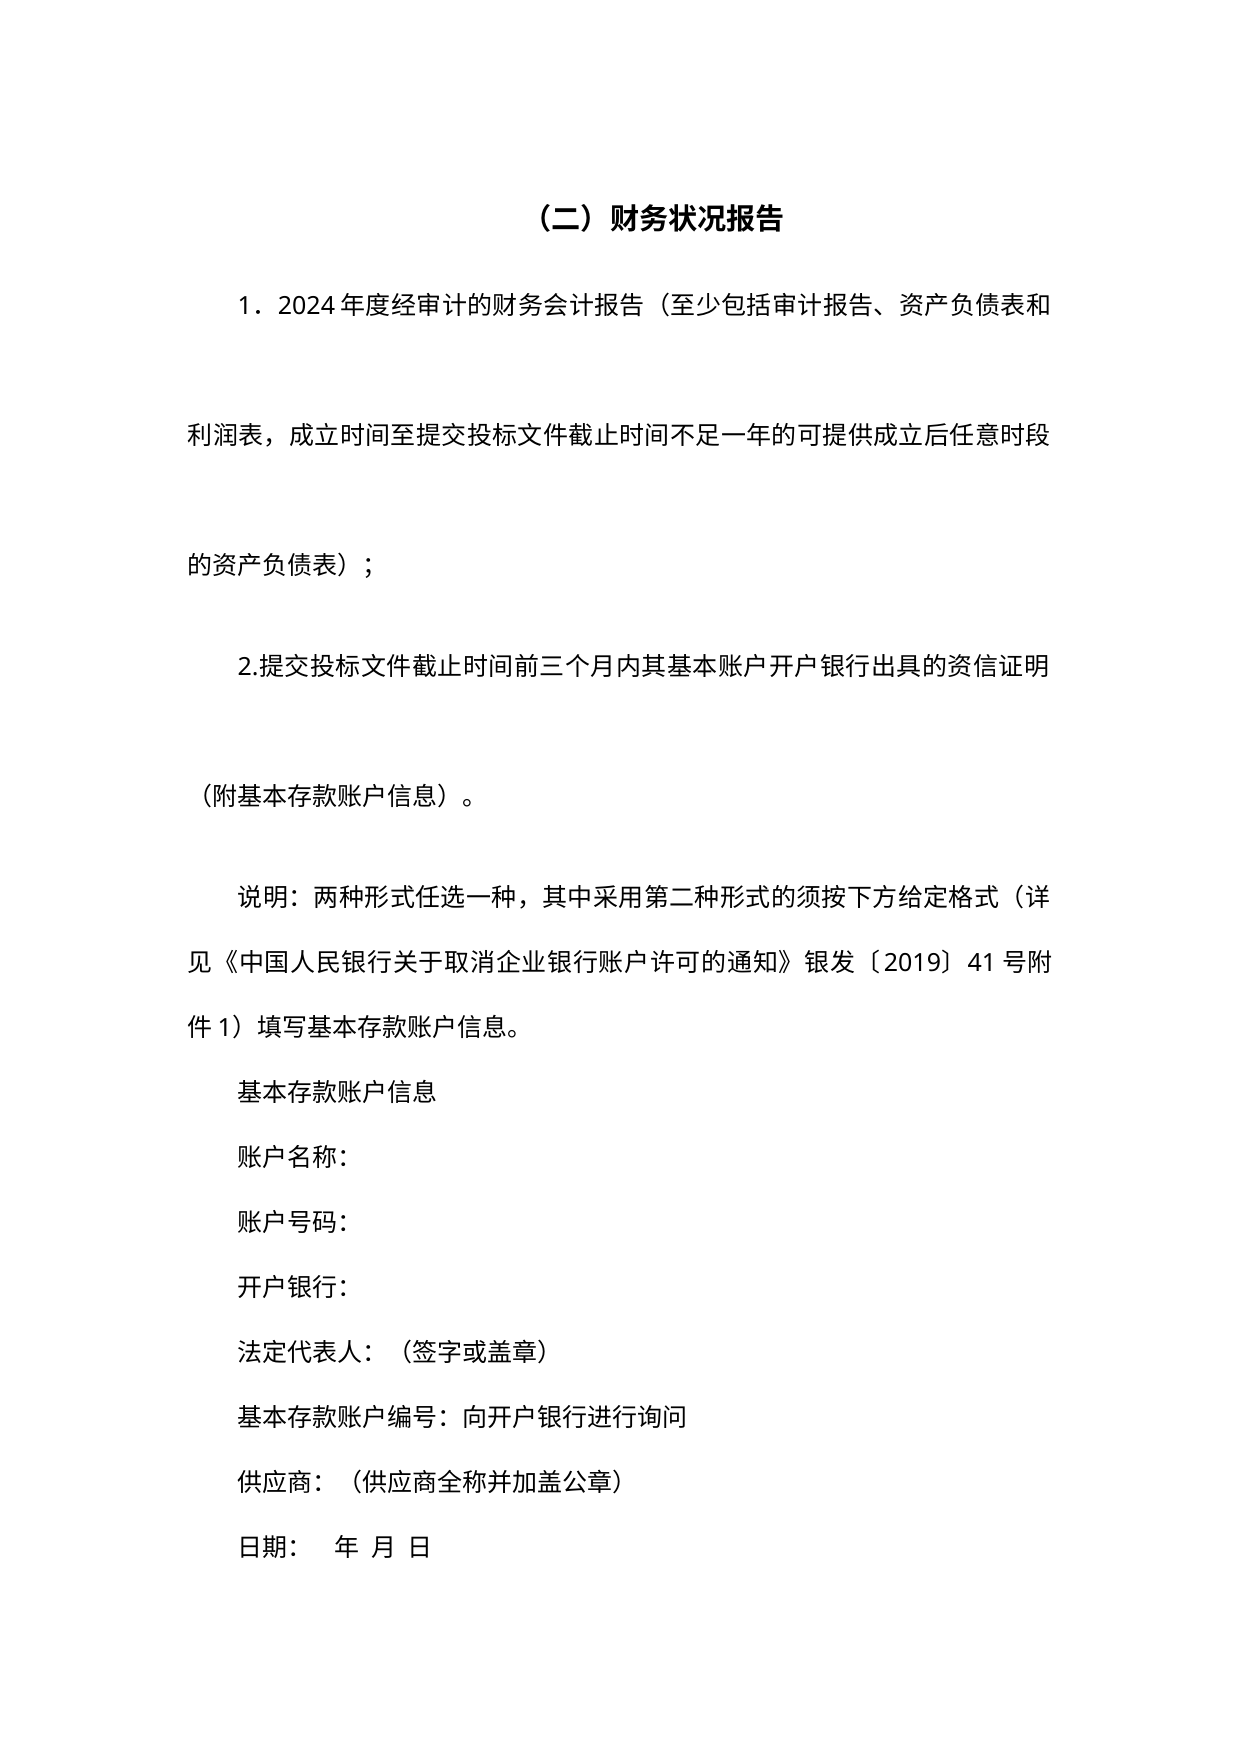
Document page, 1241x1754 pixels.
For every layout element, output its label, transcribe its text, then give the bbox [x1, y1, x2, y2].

text 法定代表人：（签字或盖章） [187, 1318, 1053, 1383]
text 账户号码： [187, 1188, 1053, 1253]
text 供应商：（供应商全称并加盖公章） [187, 1448, 1053, 1513]
list 说明：两种形式任选一种，其中采用第二种形式的须按下方给定格式（详见《中国人民银行关于取消企业银行账户许可的通知》银发〔2019〕41号附件1）填写基本存款账户信息。 [187, 863, 1053, 1058]
text 日期： 年 月 日 [187, 1513, 1053, 1578]
text 2.提交投标文件截止时间前三个月内其基本账户开户银行出具的资信证明（附基本存款账户信息）。 [187, 632, 1053, 827]
text 基本存款账户编号：向开户银行进行询问 [187, 1383, 1053, 1448]
text 开户银行： [187, 1253, 1053, 1318]
text 1．2024年度经审计的财务会计报告（至少包括审计报告、资产负债表和利润表，成立时间至提交投标文件截止时间不足一年的可提供成立后任意时段的资产负债表）； [187, 271, 1053, 596]
text 基本存款账户信息 [187, 1058, 1053, 1123]
text （二）财务状况报告 [187, 184, 1053, 249]
text 账户名称： [187, 1123, 1053, 1188]
